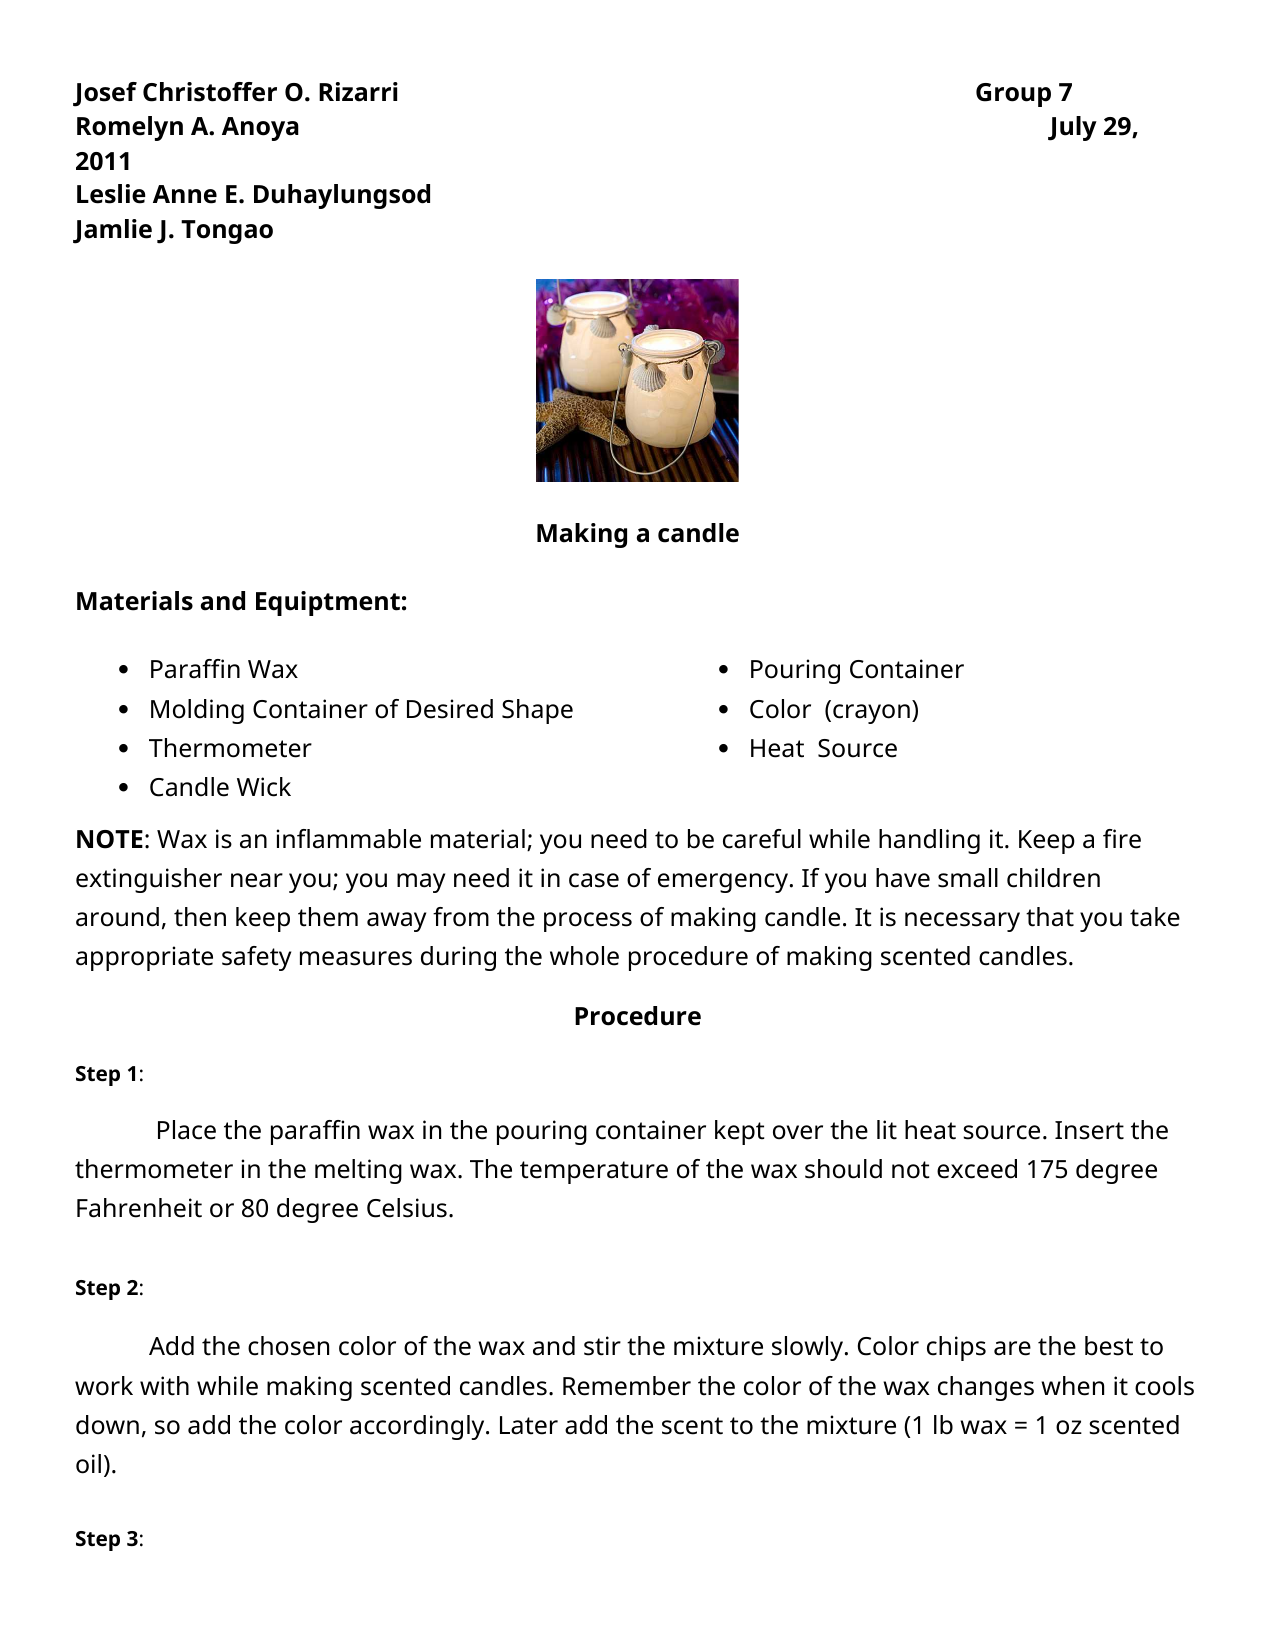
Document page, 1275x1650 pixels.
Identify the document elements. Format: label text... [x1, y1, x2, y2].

picture [536, 279, 739, 482]
list Molding Container of Desired Shape [119, 691, 600, 725]
text NOTE: Wax is an inflammable material; you need to be careful while handling it. Keep a fire extinguisher near you; you may need it in case of emergency. If you have small children around, then keep them away from the process of making candle. It is necessary that you take appropriate safety measures during the whole procedure of making scented candles. [75, 821, 1200, 973]
list Paraffin Wax [119, 652, 600, 686]
list Heat Source [719, 731, 1200, 764]
list Thermometer [119, 731, 600, 764]
text Making a candle [75, 516, 1200, 550]
text Jamlie J. Tongao [75, 211, 1200, 245]
text Procedure [75, 999, 1200, 1033]
text Add the chosen color of the wax and stir the mixture slowly. Color chips are the best to work with while making scented candles. Remember the color of the wax changes when it cools down, so add the color accordingly. Later add the scent to the mixture (1 lb wax = 1 oz scented oil). Step 3: [75, 1329, 1200, 1552]
text Leslie Anne E. Duhaylungsod [75, 177, 1200, 211]
list Color (crayon) [719, 691, 1200, 725]
text Place the paraffin wax in the pouring container kept over the lit heat source. Insert the thermometer in the melting wax. The temperature of the wax should not exceed 175 degree Fahrenheit or 80 degree Celsius. Step 2: [75, 1112, 1200, 1303]
list Pouring Container [719, 652, 1200, 686]
text Step 1: [75, 1059, 1200, 1087]
list Candle Wick [119, 770, 600, 804]
text Materials and Equiptment: [75, 550, 1200, 618]
text Josef Christoffer O. Rizarri Group 7 [75, 75, 1200, 109]
text Romelyn A. Anoya July 29, 2011 [75, 109, 1200, 177]
